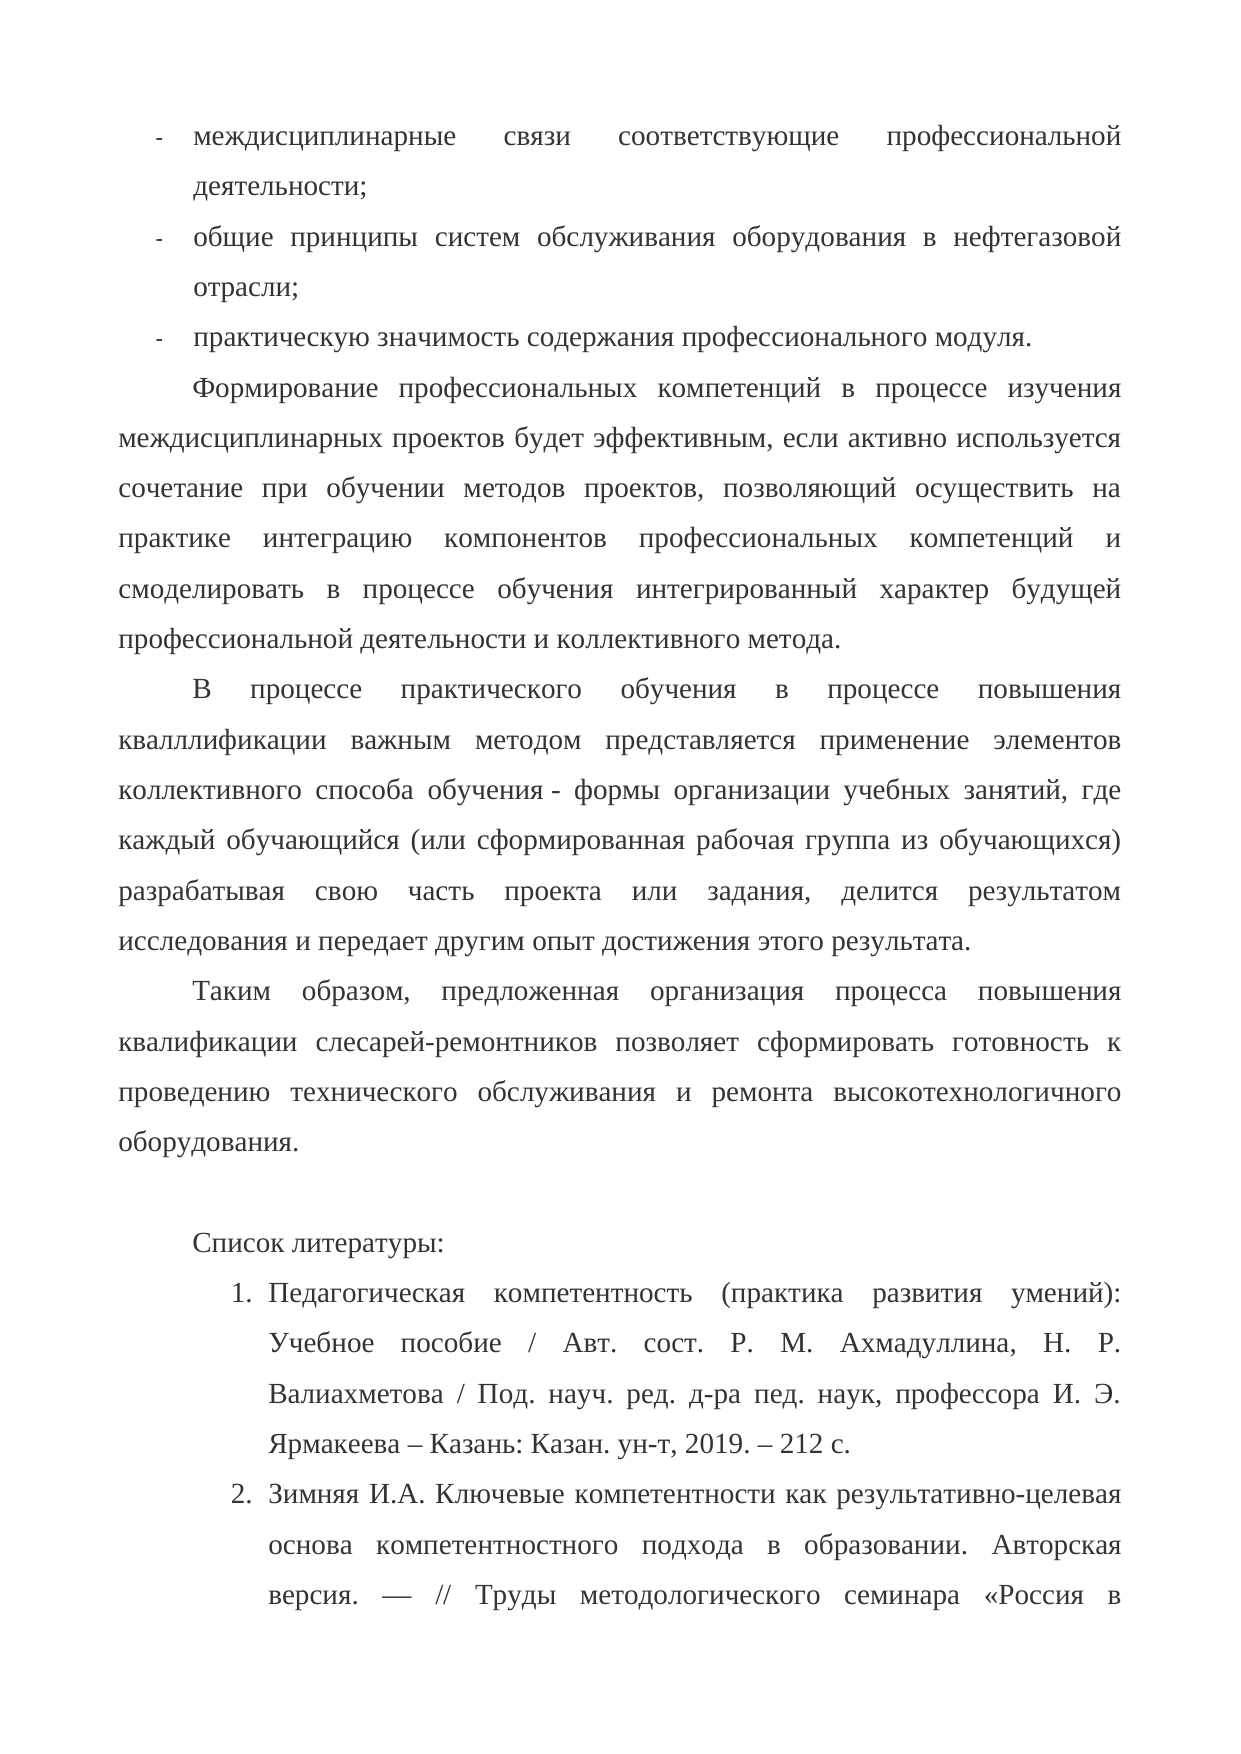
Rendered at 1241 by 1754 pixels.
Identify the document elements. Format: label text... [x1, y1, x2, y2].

list общие принципы систем обслуживания оборудования в нефтегазовой отрасли; [156, 219, 1122, 303]
text Список литературы: [118, 1225, 1122, 1258]
list практическую значимость содержания профессионального модуля. [156, 319, 1122, 353]
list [231, 1477, 1122, 1611]
list междисциплинарные связи соответствующие профессиональной деятельности; [156, 118, 1122, 202]
text Формирование профессиональных компетенций в процессе изучения междисциплинарных проектов будет эффективным, если активно используется сочетание при обучении методов проектов, позволяющий осуществить на практике интеграцию компонентов профессиональных компетенций и смоделировать в процессе обучения интегрированный характер будущей профессиональной деятельности и коллективного метода. [118, 370, 1122, 655]
text Таким образом, предложенная организация процесса повышения квалификации слесарей-ремонтников позволяет сформировать готовность к проведению технического обслуживания и ремонта высокотехнологичного оборудования. [118, 973, 1122, 1158]
text В процессе практического обучения в процессе повышения квалллификации важным методом представляется применение элементов коллективного способа обучения - формы организации учебных занятий, где каждый обучающийся (или сформированная рабочая группа из обучающихся) разрабатывая свою часть проекта или задания, делится результатом исследования и передает другим опыт достижения этого результата. [118, 672, 1122, 957]
list Педагогическая компетентность (практика развития умений): Учебное пособие / Авт. сост. Р. М. Ахмадуллина, Н. Р. Валиахметова / Под. науч. ред. д-ра пед. наук, профессора И. Э. Ярмакеева – Казань: Казан. ун-т, 2019. – 212 с. [231, 1275, 1122, 1460]
